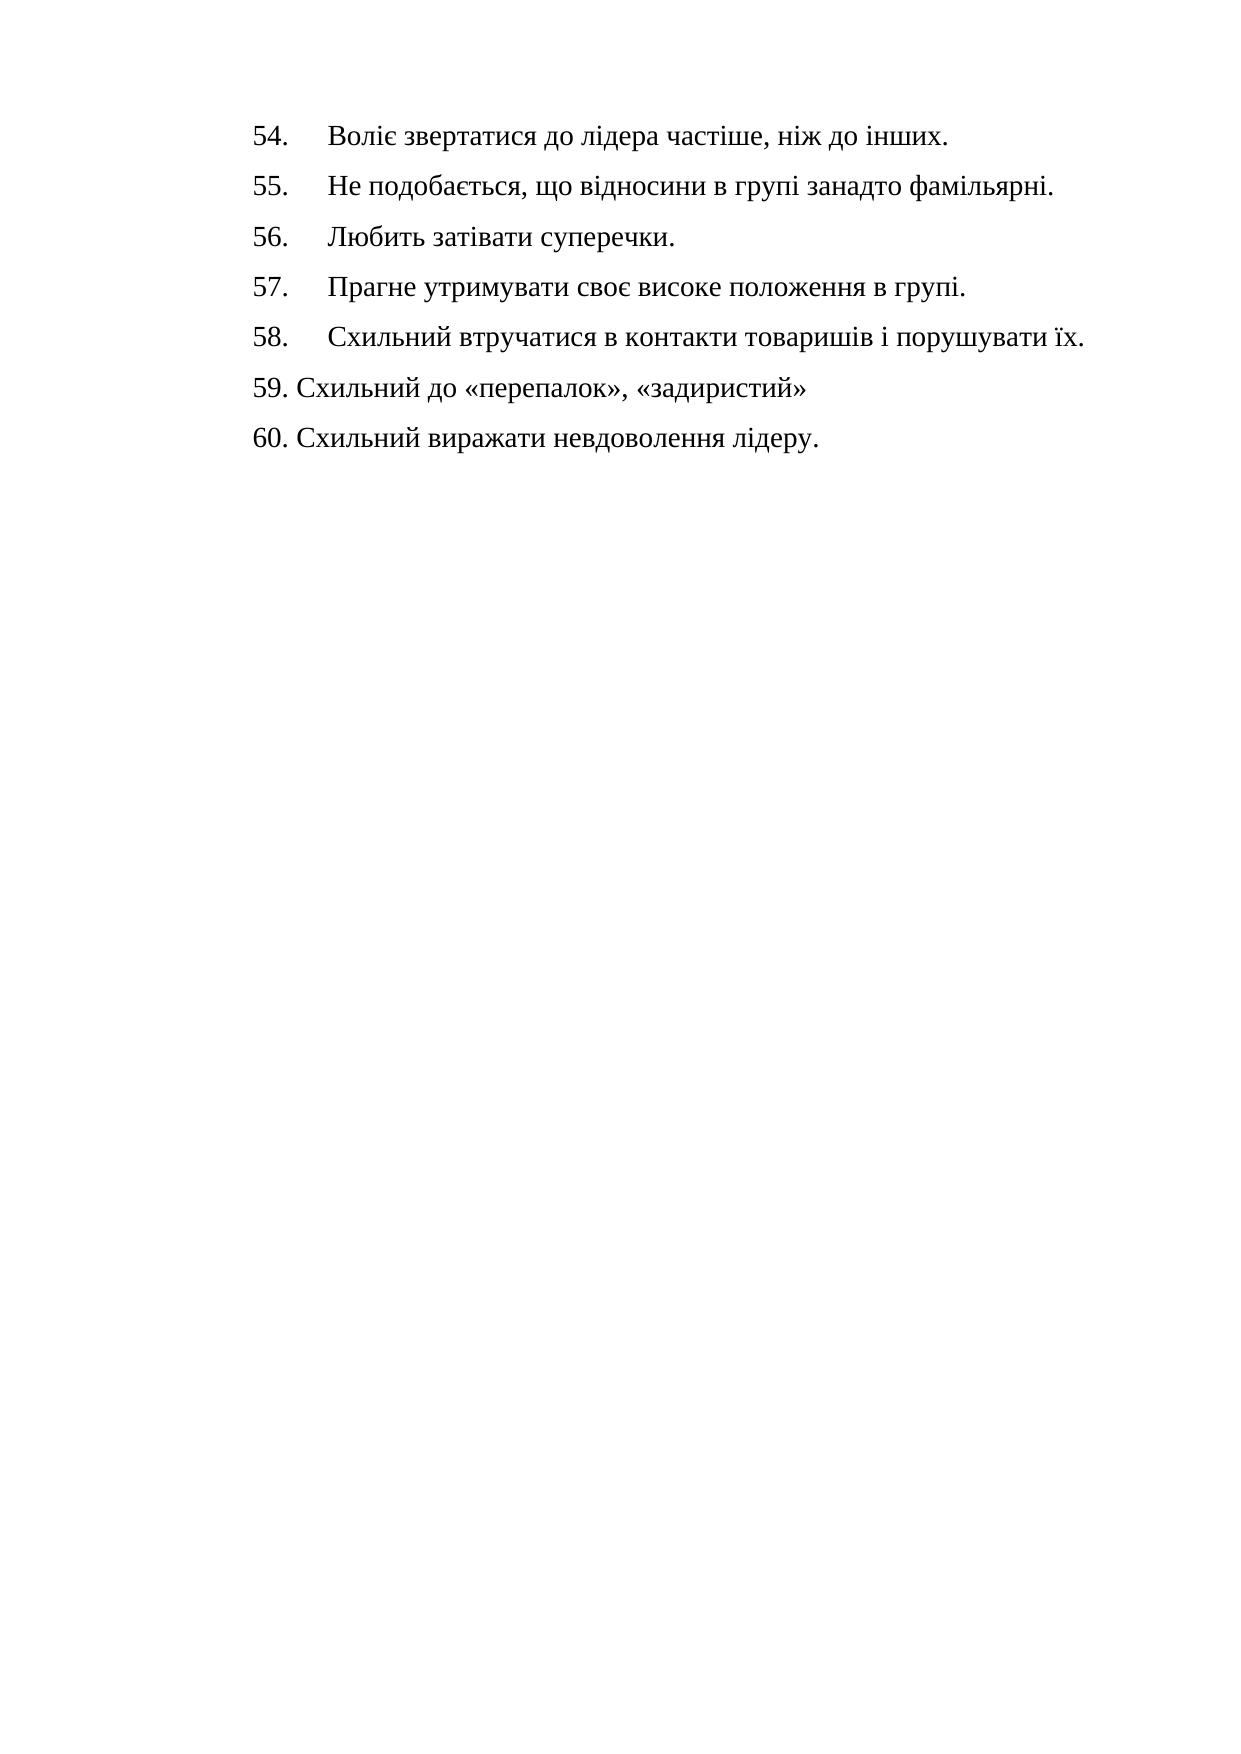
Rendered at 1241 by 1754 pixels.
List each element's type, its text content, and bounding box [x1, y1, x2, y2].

list Любить затівати суперечки. [177, 219, 1152, 252]
text 57. Прагне утримувати своє високе положення в групі. [177, 269, 1152, 303]
text 58. Схильний втручатися в контакти товаришів і порушувати їх. [177, 319, 1152, 353]
list Не подобається, що відносини в групі занадто фамільярні. [177, 168, 1152, 202]
text 60. Схильний виражати невдоволення лідеру. [177, 420, 1152, 453]
text 59. Схильний до «перепалок», «задиристий» [177, 370, 1152, 403]
list Воліє звертатися до лідера частіше, ніж до інших. [177, 118, 1152, 152]
